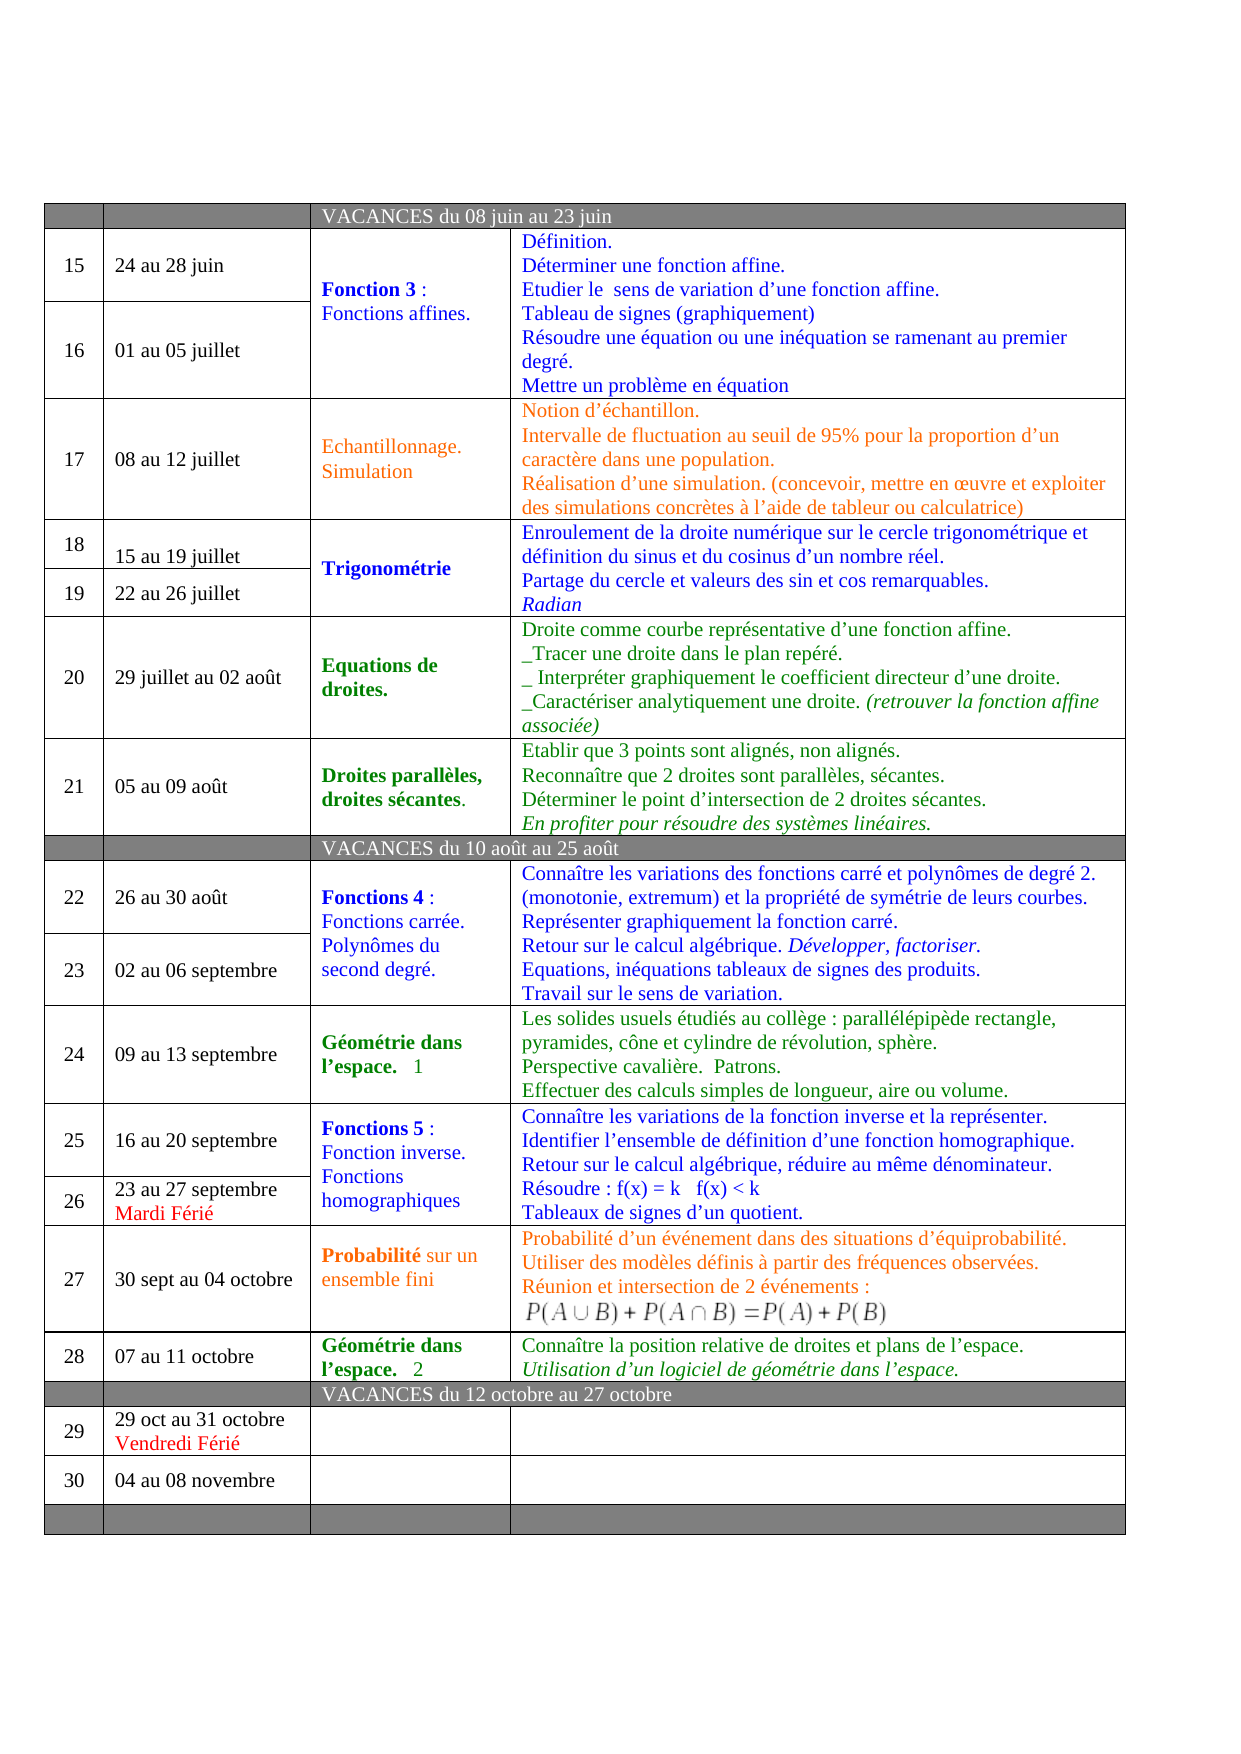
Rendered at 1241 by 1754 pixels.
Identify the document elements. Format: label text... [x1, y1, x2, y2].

table_header [45, 204, 103, 228]
table_cell Fonction 3 : Fonctions affines. [311, 229, 510, 397]
table_cell Les solides usuels étudiés au collège : parallélépipède rectangle, pyramides, cône et cylindre de révolution, sphère. Perspective cavalière. Patrons. Effectuer des calculs simples de longueur, aire ou volume. [511, 1006, 1125, 1102]
table_cell Connaître les variations des fonctions carré et polynômes de degré 2. (monotonie, extremum) et la propriété de symétrie de leurs courbes. Représenter graphiquement la fonction carré. Retour sur le calcul algébrique. Développer, factoriser. Equations, inéquations tableaux de signes des produits. Travail sur le sens de variation. [511, 861, 1125, 1005]
table_cell Droite comme courbe représentative d’une fonction affine. _Tracer une droite dans le plan repéré. _ Interpréter graphiquement le coefficient directeur d’une droite. _Caractériser analytiquement une droite. (retrouver la fonction affine associée) [511, 617, 1125, 737]
table_header VACANCES du 08 juin au 23 juin [311, 204, 1125, 228]
table_cell 15 au 19 juillet [104, 520, 310, 568]
table_cell [104, 1382, 310, 1406]
table_cell [45, 836, 103, 860]
table_cell [104, 836, 310, 860]
table_cell 04 au 08 novembre [104, 1456, 310, 1504]
table_cell 30 [45, 1456, 103, 1504]
table_cell Connaître les variations de la fonction inverse et la représenter. Identifier l’ensemble de définition d’une fonction homographique. Retour sur le calcul algébrique, réduire au même dénominateur. Résoudre : f(x) = k f(x) < k Tableaux de signes d’un quotient. [511, 1104, 1125, 1225]
table_cell [104, 1505, 310, 1534]
table_cell [311, 1456, 510, 1504]
table_cell 15 [45, 229, 103, 301]
table_cell [511, 1456, 1125, 1504]
table_cell Connaître la position relative de droites et plans de l’espace. Utilisation d’un logiciel de géométrie dans l’espace. [511, 1333, 1125, 1381]
table_cell 16 [45, 302, 103, 397]
table_cell 09 au 13 septembre [104, 1006, 310, 1102]
table_cell [311, 1407, 510, 1455]
table_cell [45, 1505, 103, 1534]
table_cell 16 au 20 septembre [104, 1104, 310, 1176]
table_cell 05 au 09 août [104, 739, 310, 835]
table_cell [45, 1382, 103, 1406]
table_cell 02 au 06 septembre [104, 934, 310, 1005]
table_cell Fonctions 4 : Fonctions carrée. Polynômes du second degré. [311, 861, 510, 1005]
table_cell Echantillonnage. Simulation [311, 399, 510, 519]
table_cell 29 oct au 31 octobre Vendredi Férié [104, 1407, 310, 1455]
table_cell VACANCES du 10 août au 25 août [311, 836, 1125, 860]
table_cell 08 au 12 juillet [104, 399, 310, 519]
table_cell Probabilité d’un événement dans des situations d’équiprobabilité. Utiliser des modèles définis à partir des fréquences observées. Réunion et intersection de 2 événements : [511, 1226, 1125, 1331]
table_cell 22 au 26 juillet [104, 569, 310, 616]
table_cell Fonctions 5 : Fonction inverse. Fonctions homographiques [311, 1104, 510, 1225]
table_cell 22 [45, 861, 103, 933]
table_cell VACANCES du 12 octobre au 27 octobre [311, 1382, 1125, 1406]
table_cell Probabilité sur un ensemble fini [311, 1226, 510, 1331]
table_cell 26 au 30 août [104, 861, 310, 933]
table_header [104, 204, 310, 228]
table_cell Droites parallèles, droites sécantes. [311, 739, 510, 835]
table_cell 27 [45, 1226, 103, 1331]
table_cell 01 au 05 juillet [104, 302, 310, 397]
table_cell 30 sept au 04 octobre [104, 1226, 310, 1331]
table_cell 23 au 27 septembre Mardi Férié [104, 1177, 310, 1225]
table_cell Géométrie dans l’espace. 1 [311, 1006, 510, 1102]
table_cell 07 au 11 octobre [104, 1333, 310, 1381]
table_cell 26 [45, 1177, 103, 1225]
table_cell Enroulement de la droite numérique sur le cercle trigonométrique et définition du sinus et du cosinus d’un nombre réel. Partage du cercle et valeurs des sin et cos remarquables. Radian [511, 520, 1125, 616]
table_cell Notion d’échantillon. Intervalle de fluctuation au seuil de 95% pour la proportion d’un caractère dans une population. Réalisation d’une simulation. (concevoir, mettre en œuvre et exploiter des simulations concrètes à l’aide de tableur ou calculatrice) [511, 399, 1125, 519]
table_cell 18 [45, 520, 103, 568]
table_cell Géométrie dans l’espace. 2 [311, 1333, 510, 1381]
table_cell Etablir que 3 points sont alignés, non alignés. Reconnaître que 2 droites sont parallèles, sécantes. Déterminer le point d’intersection de 2 droites sécantes. En profiter pour résoudre des systèmes linéaires. [511, 739, 1125, 835]
table_cell Equations de droites. [311, 617, 510, 737]
table_cell Définition. Déterminer une fonction affine. Etudier le sens de variation d’une fonction affine. Tableau de signes (graphiquement) Résoudre une équation ou une inéquation se ramenant au premier degré. Mettre un problème en équation [511, 229, 1125, 397]
table_cell 29 [45, 1407, 103, 1455]
table_cell 20 [45, 617, 103, 737]
table_cell [511, 1407, 1125, 1455]
table_cell [511, 1505, 1125, 1534]
table_cell 28 [45, 1333, 103, 1381]
table_cell 23 [45, 934, 103, 1005]
table_cell 19 [45, 569, 103, 616]
table_cell 29 juillet au 02 août [104, 617, 310, 737]
table_cell 24 [45, 1006, 103, 1102]
table_cell 25 [45, 1104, 103, 1176]
table_cell 24 au 28 juin [104, 229, 310, 301]
table_cell [311, 1505, 510, 1534]
table_cell Trigonométrie [311, 520, 510, 616]
table_cell 17 [45, 399, 103, 519]
table_cell 21 [45, 739, 103, 835]
